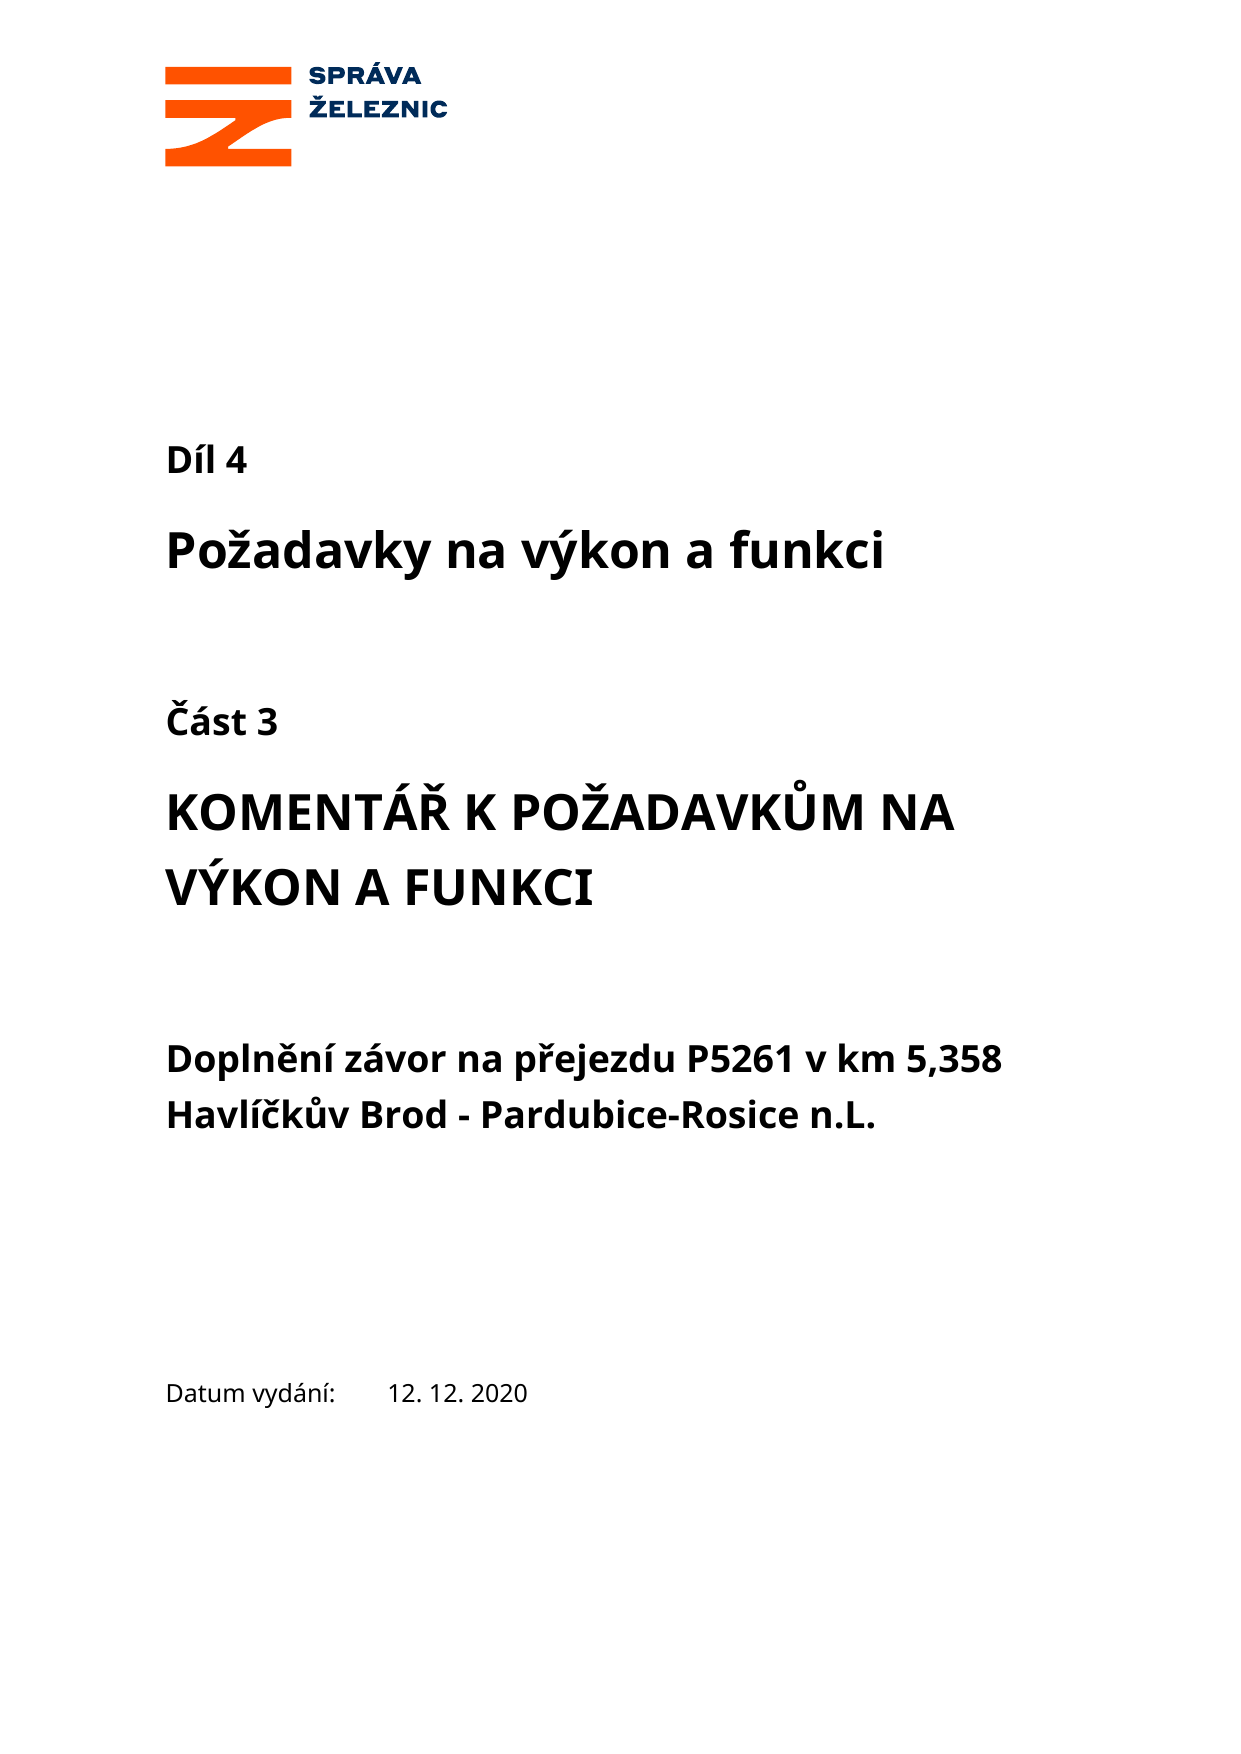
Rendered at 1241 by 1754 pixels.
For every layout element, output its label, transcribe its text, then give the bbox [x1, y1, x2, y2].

text Část 3 [165, 696, 1075, 747]
text Datum vydání: 12. 12. 2020 [165, 1376, 1075, 1410]
text KOMENTÁŘ K POŽADAVKŮM NA VÝKON A FUNKCI [165, 777, 1075, 920]
text Požadavky na výkon a funkci [165, 514, 1075, 583]
text Díl 4 [165, 433, 1075, 484]
text Doplnění závor na přejezdu P5261 v km 5,358 Havlíčkův Brod - Pardubice-Rosice n.L. [165, 1033, 1075, 1140]
